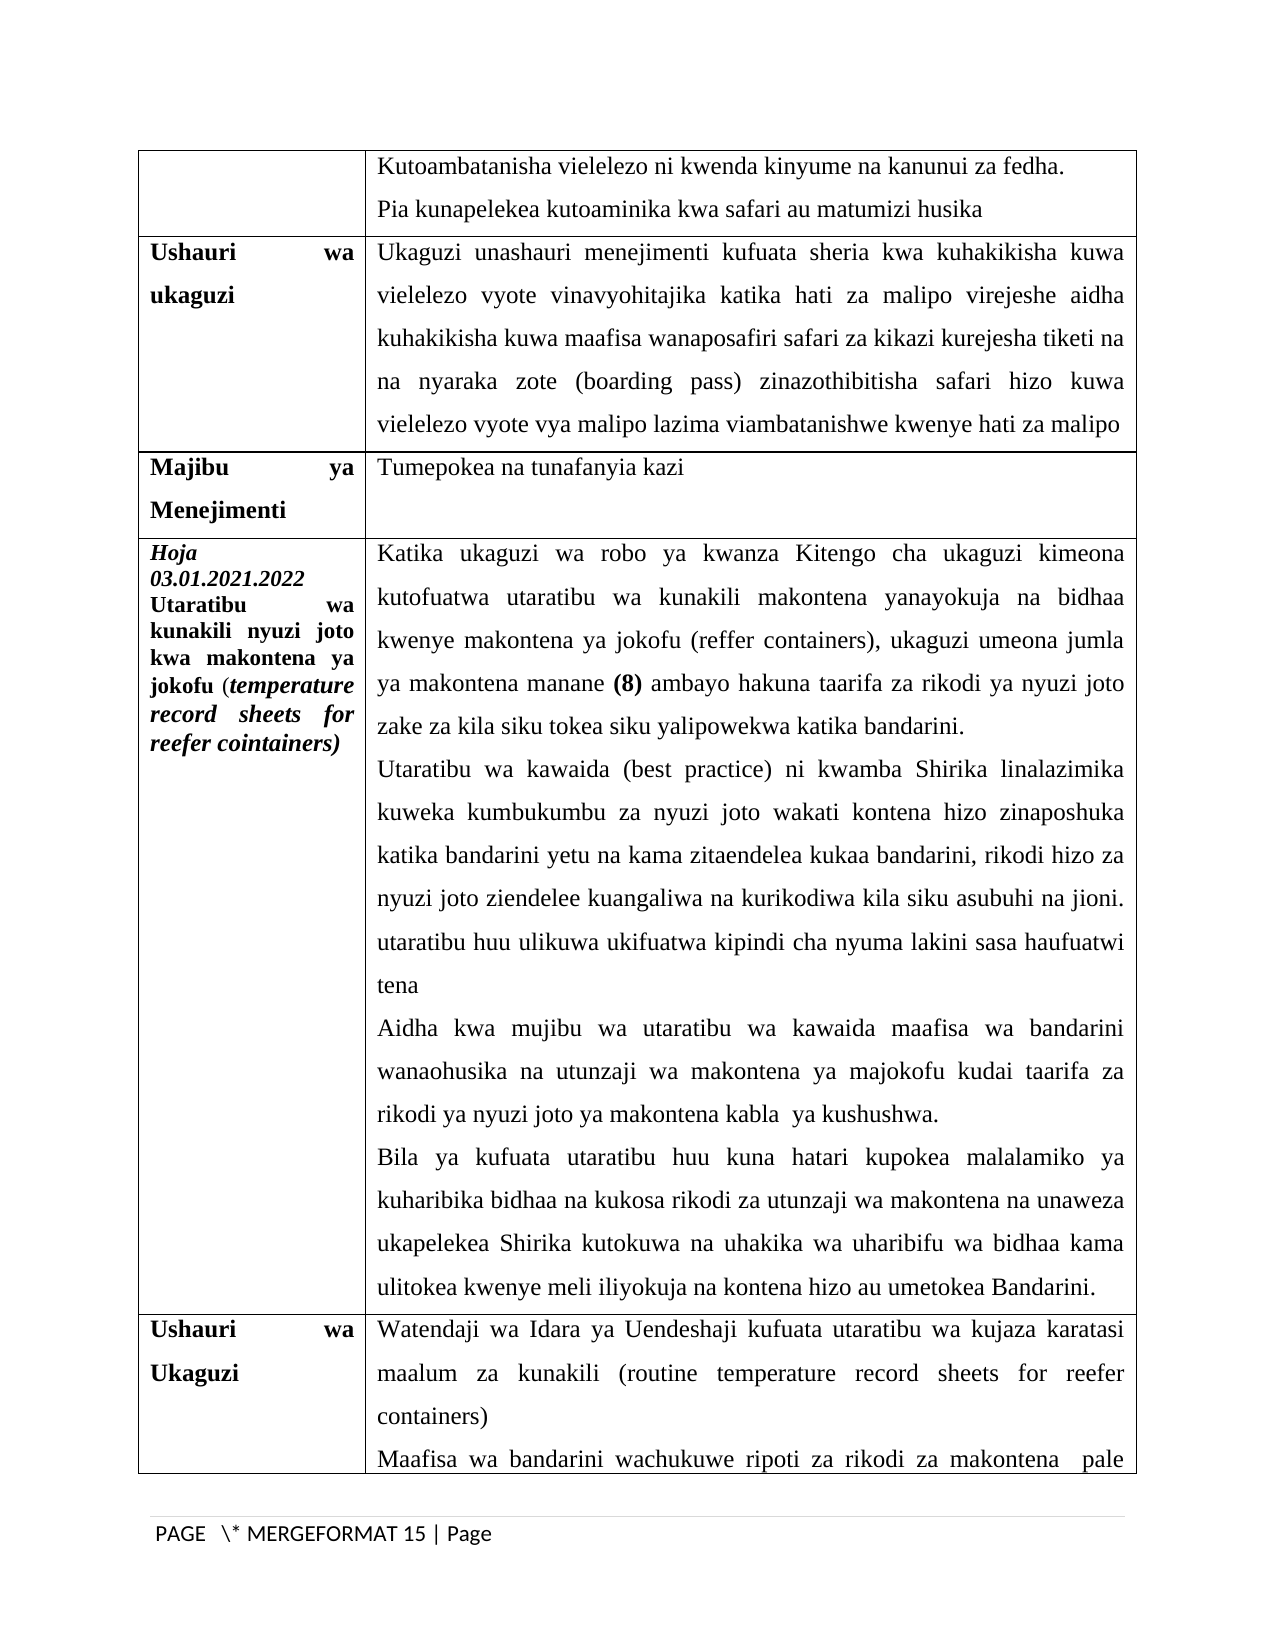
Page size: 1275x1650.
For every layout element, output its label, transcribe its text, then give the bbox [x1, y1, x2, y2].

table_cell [139, 151, 365, 236]
table_cell Majibu ya Menejimenti [139, 453, 365, 537]
table_cell Hoja 03.01.2021.2022 Utaratibu wa kunakili nyuzi joto kwa makontena ya jokofu (temperature record sheets for reefer cointainers) [139, 539, 365, 1313]
table_cell Ukaguzi unashauri menejimenti kufuata sheria kwa kuhakikisha kuwa vielelezo vyote vinavyohitajika katika hati za malipo virejeshe aidha kuhakikisha kuwa maafisa wanaposafiri safari za kikazi kurejesha tiketi na na nyaraka zote (boarding pass) zinazothibitisha safari hizo kuwa vielelezo vyote vya malipo lazima viambatanishwe kwenye hati za malipo [366, 237, 1136, 451]
table_cell Ushauri wa Ukaguzi [139, 1315, 365, 1473]
table_cell Tumepokea na tunafanyia kazi [366, 453, 1136, 537]
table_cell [366, 1315, 1136, 1473]
table_cell Ushauri wa ukaguzi [139, 237, 365, 451]
table_cell Katika ukaguzi wa robo ya kwanza Kitengo cha ukaguzi kimeona kutofuatwa utaratibu wa kunakili makontena yanayokuja na bidhaa kwenye makontena ya jokofu (reffer containers), ukaguzi umeona jumla ya makontena manane (8) ambayo hakuna taarifa za rikodi ya nyuzi joto zake za kila siku tokea siku yalipowekwa katika bandarini. Utaratibu wa kawaida (best practice) ni kwamba Shirika linalazimika kuweka kumbukumbu za nyuzi joto wakati kontena hizo zinaposhuka katika bandarini yetu na kama zitaendelea kukaa bandarini, rikodi hizo za nyuzi joto ziendelee kuangaliwa na kurikodiwa kila siku asubuhi na jioni. utaratibu huu ulikuwa ukifuatwa kipindi cha nyuma lakini sasa haufuatwi tena Aidha kwa mujibu wa utaratibu wa kawaida maafisa wa bandarini wanaohusika na utunzaji wa makontena ya majokofu kudai taarifa za rikodi ya nyuzi joto ya makontena kabla ya kushushwa. Bila ya kufuata utaratibu huu kuna hatari kupokea malalamiko ya kuharibika bidhaa na kukosa rikodi za utunzaji wa makontena na unaweza ukapelekea Shirika kutokuwa na uhakika wa uharibifu wa bidhaa kama ulitokea kwenye meli iliyokuja na kontena hizo au umetokea Bandarini. [366, 539, 1136, 1313]
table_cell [366, 151, 1136, 236]
